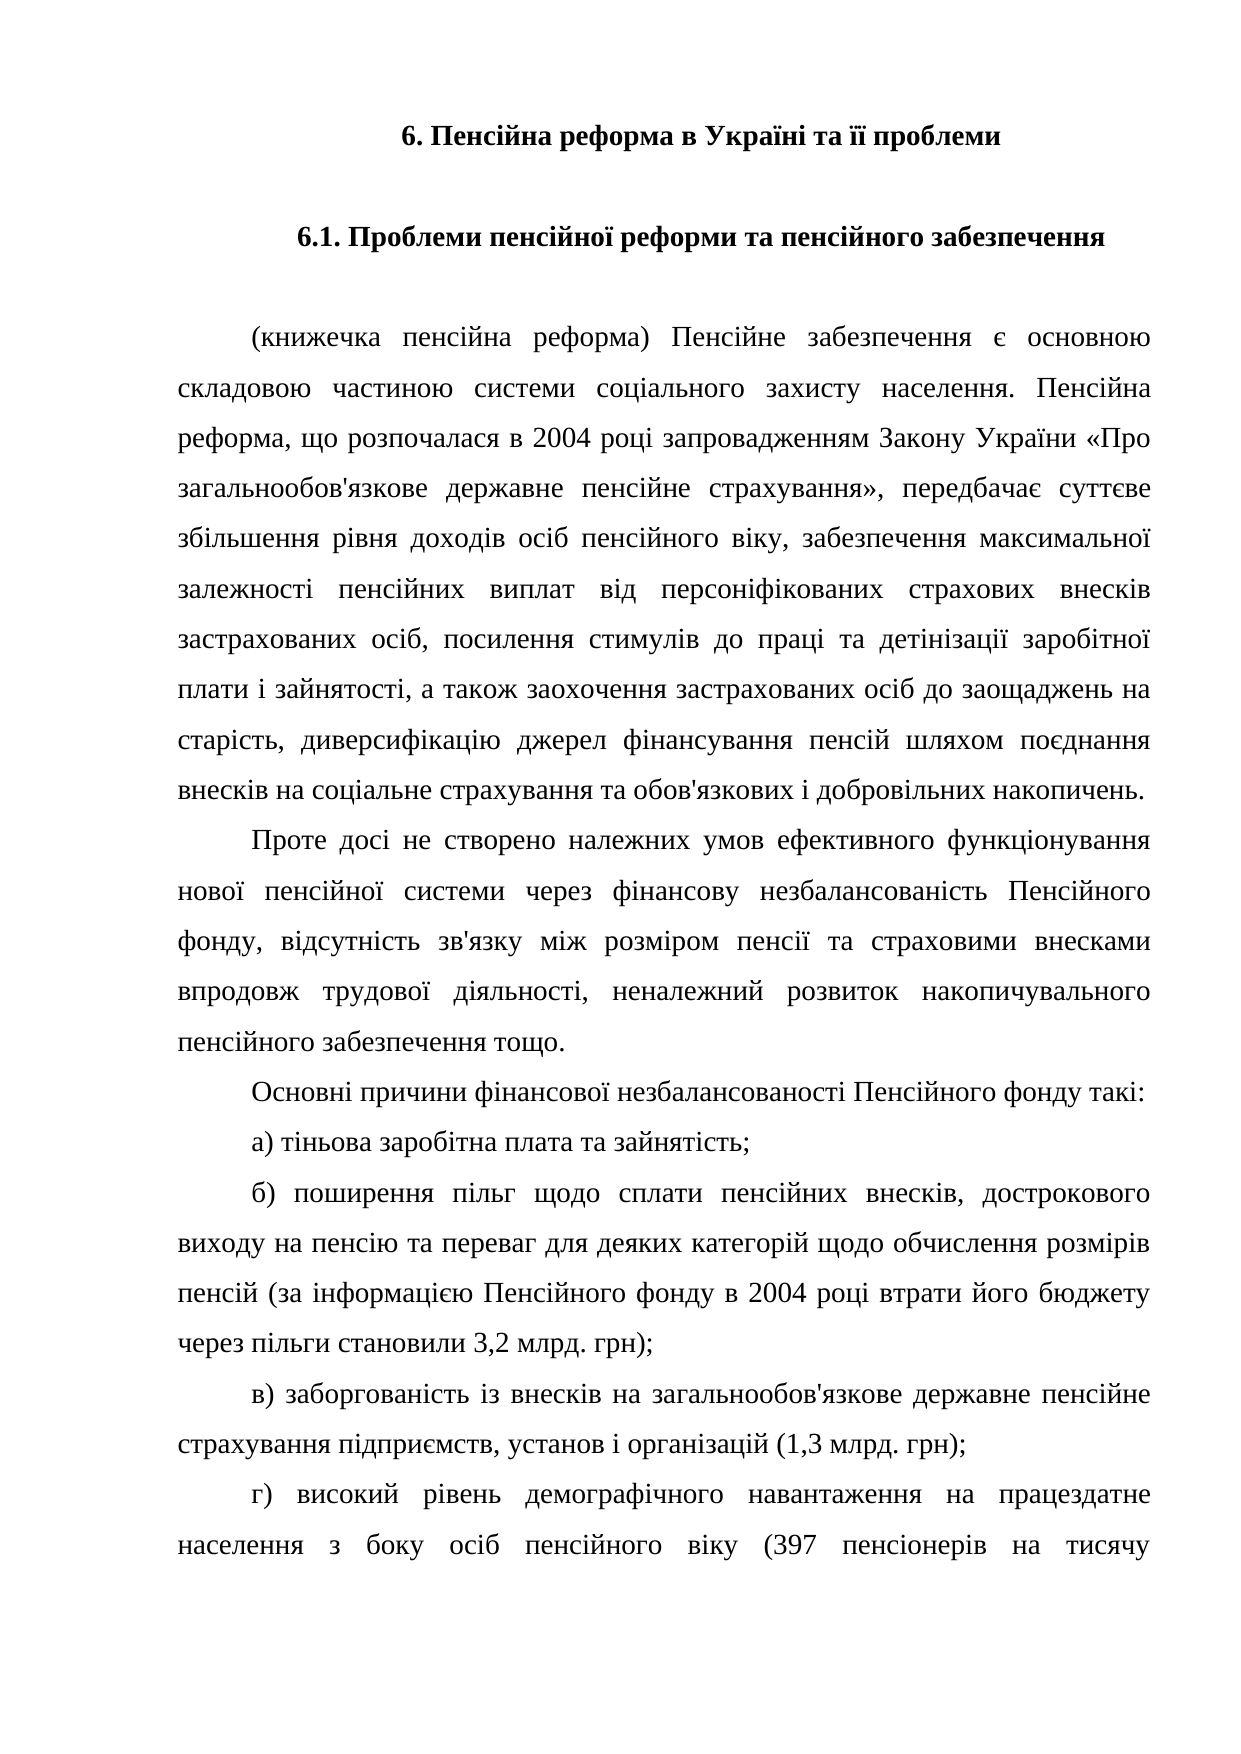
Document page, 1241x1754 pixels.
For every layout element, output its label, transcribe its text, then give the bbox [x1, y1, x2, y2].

text Проте досі не створено належних умов ефективного функціонування нової пенсійної системи через фінансову незбалансованість Пенсійного фонду, відсутність зв'язку між розміром пенсії та страховими внесками впродовж трудової діяльності, неналежний розвиток накопичувального пенсійного забезпечення тощо. [177, 822, 1152, 1057]
text Основні причини фінансової незбалансованості Пенсійного фонду такі: [177, 1074, 1152, 1108]
text 6.1. Проблеми пенсійної реформи та пенсійного забезпечення [177, 219, 1152, 252]
text б) поширення пільг щодо сплати пенсійних внесків, дострокового виходу на пенсію та переваг для деяких категорій щодо обчислення розмірів пенсій (за інформацією Пенсійного фонду в 2004 році втрати його бюджету через пільги становили 3,2 млрд. грн); [177, 1175, 1152, 1359]
text (книжечка пенсійна реформа) Пенсійне забезпечення є основною складовою частиною системи соціального захисту населення. Пенсійна реформа, що розпочалася в 2004 році запровадженням Закону України «Про загальнообов'язкове державне пенсійне страхування», передбачає суттєве збільшення рівня доходів осіб пенсійного віку, забезпечення максимальної залежності пенсійних виплат від персоніфікованих страхових внесків застрахованих осіб, посилення стимулів до праці та детінізації заробітної плати і зайнятості, а також заохочення застрахованих осіб до заощаджень на старість, диверсифікацію джерел фінансування пенсій шляхом поєднання внесків на соціальне страхування та обов'язкових і добровільних накопичень. [177, 319, 1152, 806]
list 6. Пенсійна реформа в Україні та її проблеми [177, 118, 1152, 152]
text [177, 1477, 1152, 1560]
text а) тіньова заробітна плата та зайнятість; [177, 1124, 1152, 1158]
text в) заборгованість із внесків на загальнообов'язкове державне пенсійне страхування підприємств, установ і організацій (1,3 млрд. грн); [177, 1376, 1152, 1460]
